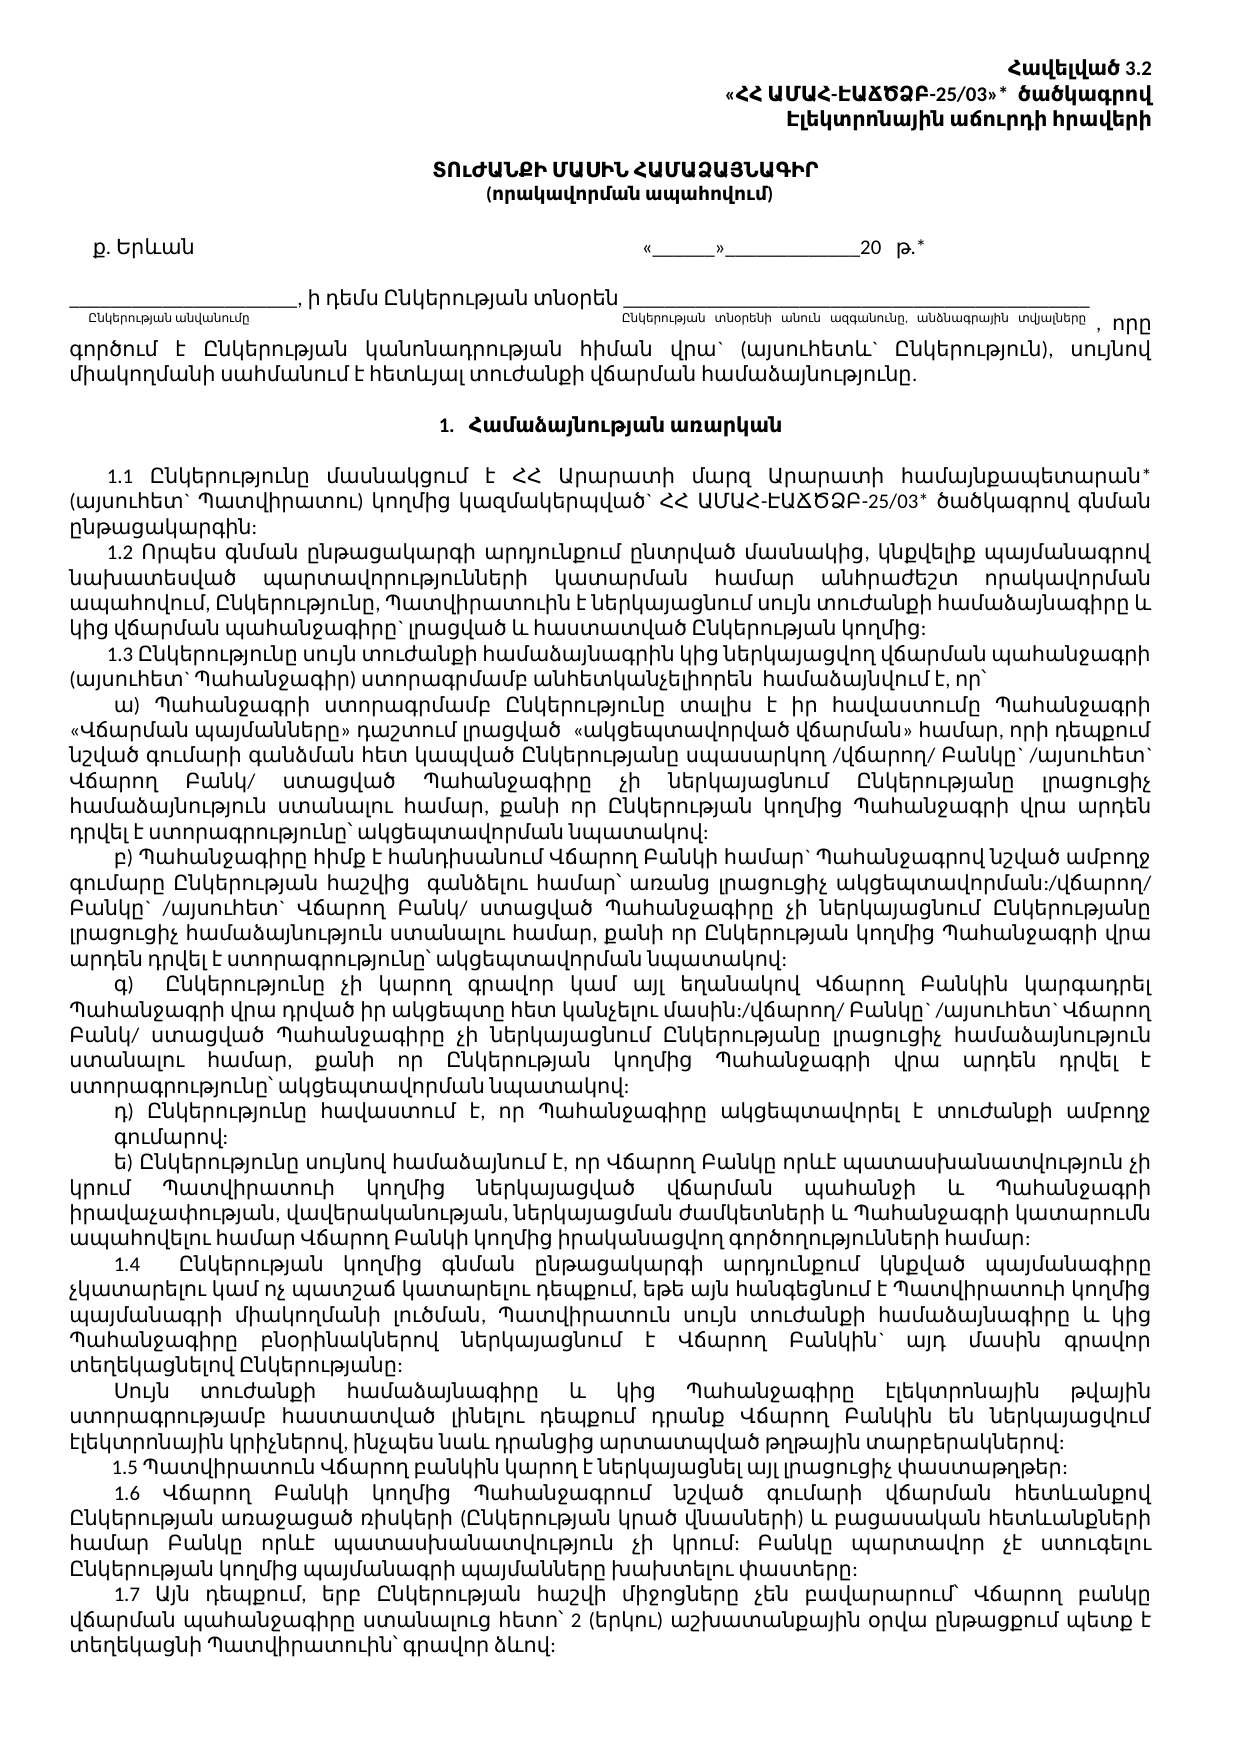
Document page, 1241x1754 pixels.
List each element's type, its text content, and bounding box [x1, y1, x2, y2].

text 1.3 Ընկերությունը սույն տուժանքի համաձայնագրին կից ներկայացվող վճարման պահանջագրի (այսուհետ` Պահանջագիր) ստորագրմամբ անհետկանչելիորեն համաձայնվում է, որ՝ [69, 641, 1152, 692]
text 1.2 Որպես գնման ընթացակարգի արդյունքում ընտրված մասնակից, կնքվելիք պայմանագրով նախատեսված պարտավորությունների կատարման համար անհրաժեշտ որակավորման ապահովում, Ընկերությունը, Պատվիրատուին է ներկայացնում սույն տուժանքի համաձայնագիրը և կից վճարման պահանջագիրը` լրացված և հաստատված Ընկերության կողմից: [69, 539, 1152, 641]
text բ) Պահանջագիրը հիմք է հանդիսանում Վճարող Բանկի համար` Պահանջագրով նշված ամբողջ գումարը Ընկերության հաշվից գանձելու համար՝ առանց լրացուցիչ ակցեպտավորման:/վճարող/ Բանկը` /այսուհետ` Վճարող Բանկ/ ստացված Պահանջագիրը չի ներկայացնում Ընկերությանը լրացուցիչ համաձայնություն ստանալու համար, քանի որ Ընկերության կողմից Պահանջագրի վրա արդեն դրվել է ստորագրությունը՝ ակցեպտավորման նպատակով: [69, 844, 1152, 971]
text ՏՈւԺԱՆՔԻ ՄԱՍԻՆ ՀԱՄԱՁԱՅՆԱԳԻՐ [69, 157, 1152, 183]
text 1.5 Պատվիրատուն Վճարող բանկին կարող է ներկայացնել այլ լրացուցիչ փաստաթղթեր: [69, 1454, 1152, 1480]
text 1. Համաձայնության առարկան [69, 412, 1152, 438]
text ա) Պահանջագրի ստորագրմամբ Ընկերությունը տալիս է իր հավաստումը Պահանջագրի «Վճարման պայմանները» դաշտում լրացված «ակցեպտավորված վճարման» համար, որի դեպքում նշված գումարի գանձման հետ կապված Ընկերությանը սպասարկող /վճարող/ Բանկը` /այսուհետ` Վճարող Բանկ/ ստացված Պահանջագիրը չի ներկայացնում Ընկերությանը լրացուցիչ համաձայնություն ստանալու համար, քանի որ Ընկերության կողմից Պահանջագրի վրա արդեն դրվել է ստորագրությունը՝ ակցեպտավորման նպատակով: [69, 692, 1152, 844]
text 1.6 Վճարող Բանկի կողմից Պահանջագրում նշված գումարի վճարման հետևանքով Ընկերության առաջացած ռիսկերի (Ընկերության կրած վնասների) և բացասական հետևանքների համար Բանկը որևէ պատասխանատվություն չի կրում: Բանկը պարտավոր չէ ստուգելու Ընկերության կողմից պայմանագրի պայմանները խախտելու փաստերը: [69, 1480, 1152, 1581]
text 1.4 Ընկերության կողմից գնման ընթացակարգի արդյունքում կնքված պայմանագիրը չկատարելու կամ ոչ պատշաճ կատարելու դեպքում, եթե այն հանգեցնում է Պատվիրատուի կողմից պայմանագրի միակողմանի լուծման, Պատվիրատուն սույն տուժանքի համաձայնագիրը և կից Պահանջագիրը բնօրինակներով ներկայացնում է Վճարող Բանկին` այդ մասին գրավոր տեղեկացնելով Ընկերությանը: [69, 1251, 1152, 1378]
text (որակավորման ապահովում) [69, 183, 1152, 206]
text «ՀՀ ԱՄԱՀ-ԷԱՃԾՁԲ-25/03»* ծածկագրով [69, 81, 1152, 106]
text գ) Ընկերությունը չի կարող գրավոր կամ այլ եղանակով Վճարող Բանկին կարգադրել Պահանջագրի վրա դրված իր ակցեպտը հետ կանչելու մասին:/վճարող/ Բանկը` /այսուհետ` Վճարող Բանկ/ ստացված Պահանջագիրը չի ներկայացնում Ընկերությանը լրացուցիչ համաձայնություն ստանալու համար, քանի որ Ընկերության կողմից Պահանջագրի վրա արդեն դրվել է ստորագրությունը՝ ակցեպտավորման նպատակով: [69, 971, 1152, 1098]
text ______________________, ի դեմս Ընկերության տնօրեն _____________________________________________ [69, 285, 1152, 311]
text ե) Ընկերությունը սույնով համաձայնում է, որ Վճարող Բանկը որևէ պատասխանատվություն չի կրում Պատվիրատուի կողմից ներկայացված վճարման պահանջի և Պահանջագրի իրավաչափության, վավերականության, ներկայացման ժամկետների և Պահանջագրի կատարումն ապահովելու համար Վճարող Բանկի կողմից իրականացվող գործողությունների համար: [69, 1149, 1152, 1251]
text դ) Ընկերությունը հավաստում է, որ Պահանջագիրը ակցեպտավորել է տուժանքի ամբողջ գումարով: [113, 1098, 1152, 1149]
text Էլեկտրոնային աճուրդի հրավերի [69, 106, 1152, 132]
text 1.1 Ընկերությունը մասնակցում է ՀՀ Արարատի մարզ Արարատի համայնքապետարան* (այսուհետ` Պատվիրատու) կողմից կազմակերպված` ՀՀ ԱՄԱՀ-ԷԱՃԾՁԲ-25/03* ծածկագրով գնման ընթացակարգին: [69, 463, 1152, 539]
text Ընկերության անվանումը Ընկերության տնօրենի անուն ազգանունը, անձնագրային տվյալները , որը գործում է Ընկերության կանոնադրության հիման վրա` (այսուհետև` Ընկերություն), սույնով միակողմանի սահմանում է հետևյալ տուժանքի վճարման համաձայնությունը. [69, 311, 1152, 387]
text ք. Երևան «______»_____________20 թ.* [69, 234, 1152, 260]
text 1.7 Այն դեպքում, երբ Ընկերության հաշվի միջոցները չեն բավարարում՝ Վճարող բանկը վճարման պահանջագիրը ստանալուց հետո՝ 2 (երկու) աշխատանքային օրվա ընթացքում պետք է տեղեկացնի Պատվիրատուին՝ գրավոր ձևով: [69, 1581, 1152, 1658]
text Սույն տուժանքի համաձայնագիրը և կից Պահանջագիրը էլեկտրոնային թվային ստորագրությամբ հաստատված լինելու դեպքում դրանք Վճարող Բանկին են ներկայացվում էլեկտրոնային կրիչներով, ինչպես նաև դրանցից արտատպված թղթային տարբերակներով: [69, 1378, 1152, 1454]
text Հավելված 3.2 [69, 56, 1152, 81]
